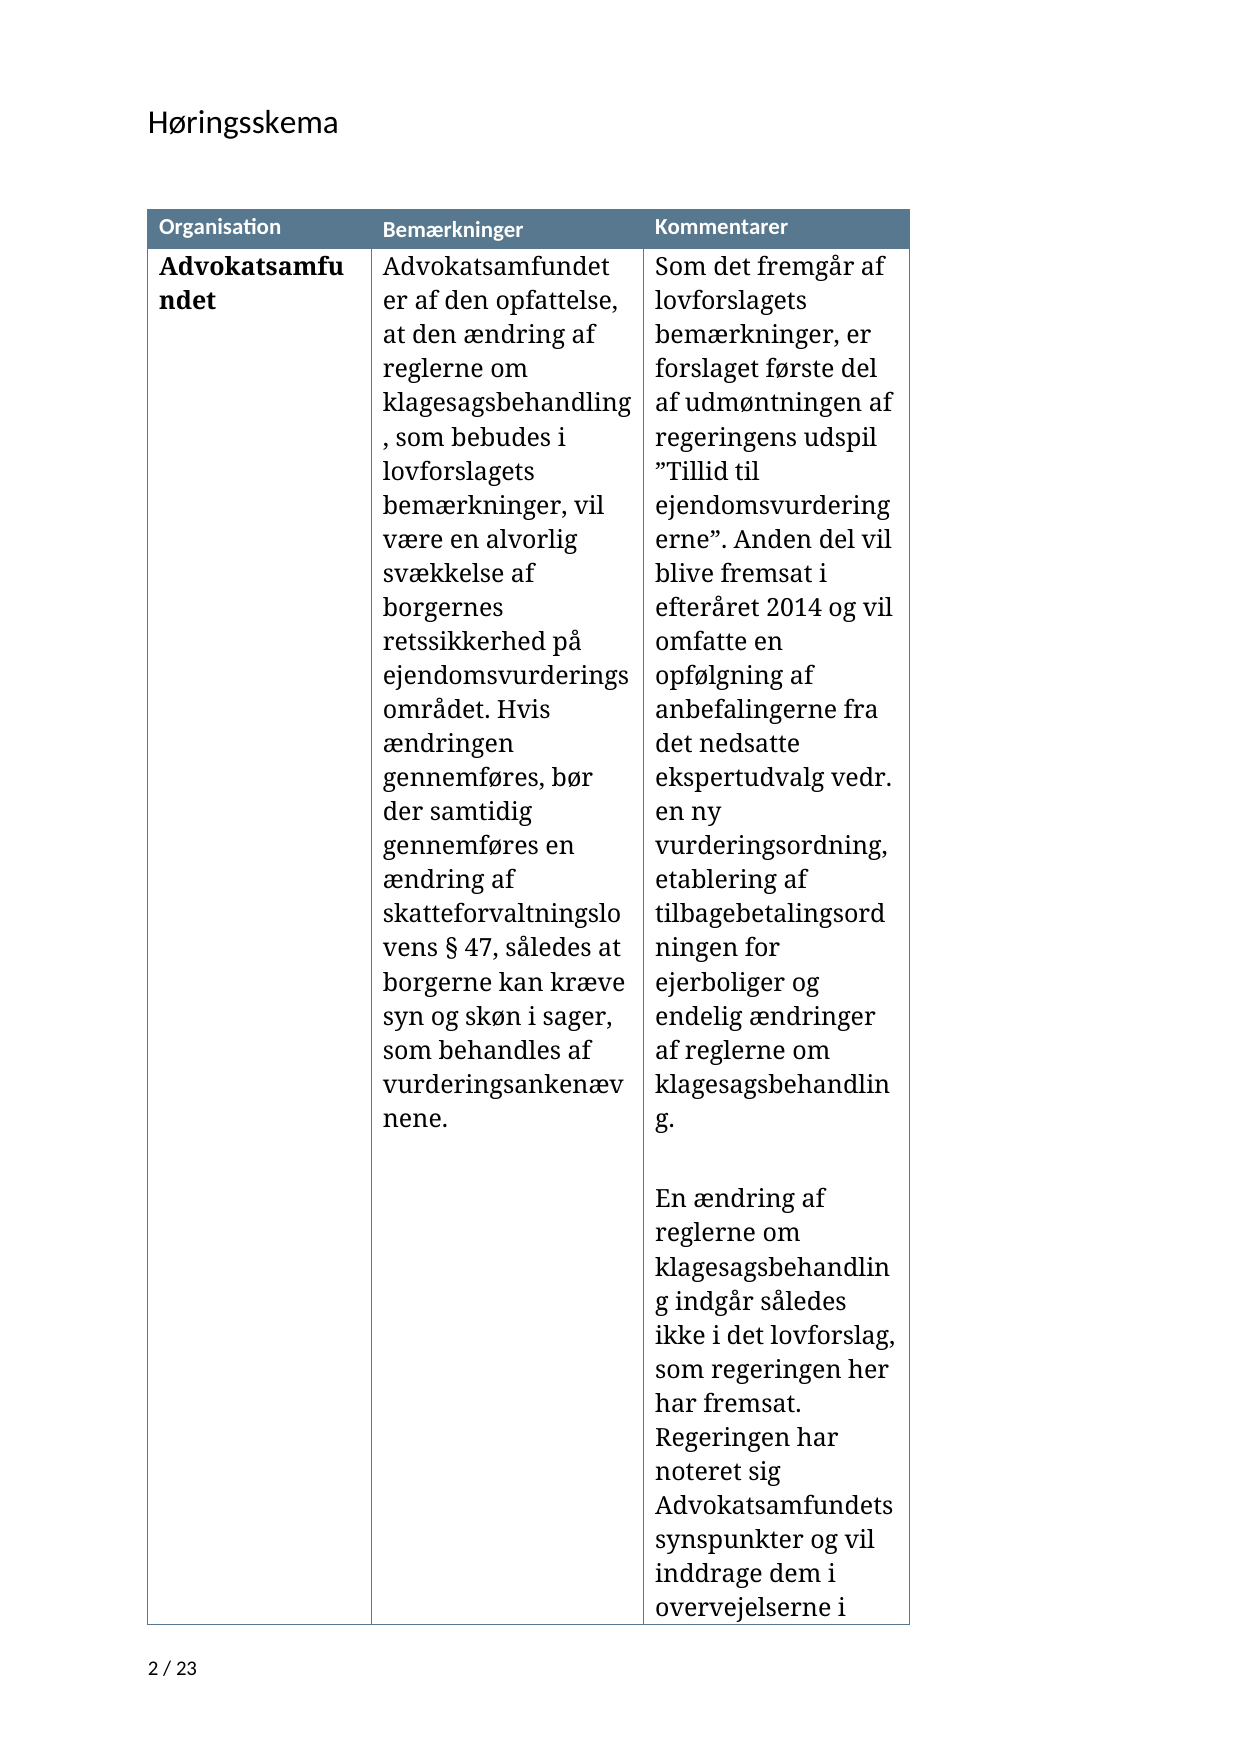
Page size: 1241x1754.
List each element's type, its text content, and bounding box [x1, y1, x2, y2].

table_header Bemærkninger [372, 210, 643, 248]
table_header Kommentarer [644, 210, 909, 248]
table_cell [372, 249, 643, 1624]
table_header Organisation [148, 210, 371, 248]
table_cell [644, 249, 909, 1624]
table_cell Advokatsamfundet [148, 249, 371, 1624]
subtitle Høringsskema [148, 103, 909, 141]
